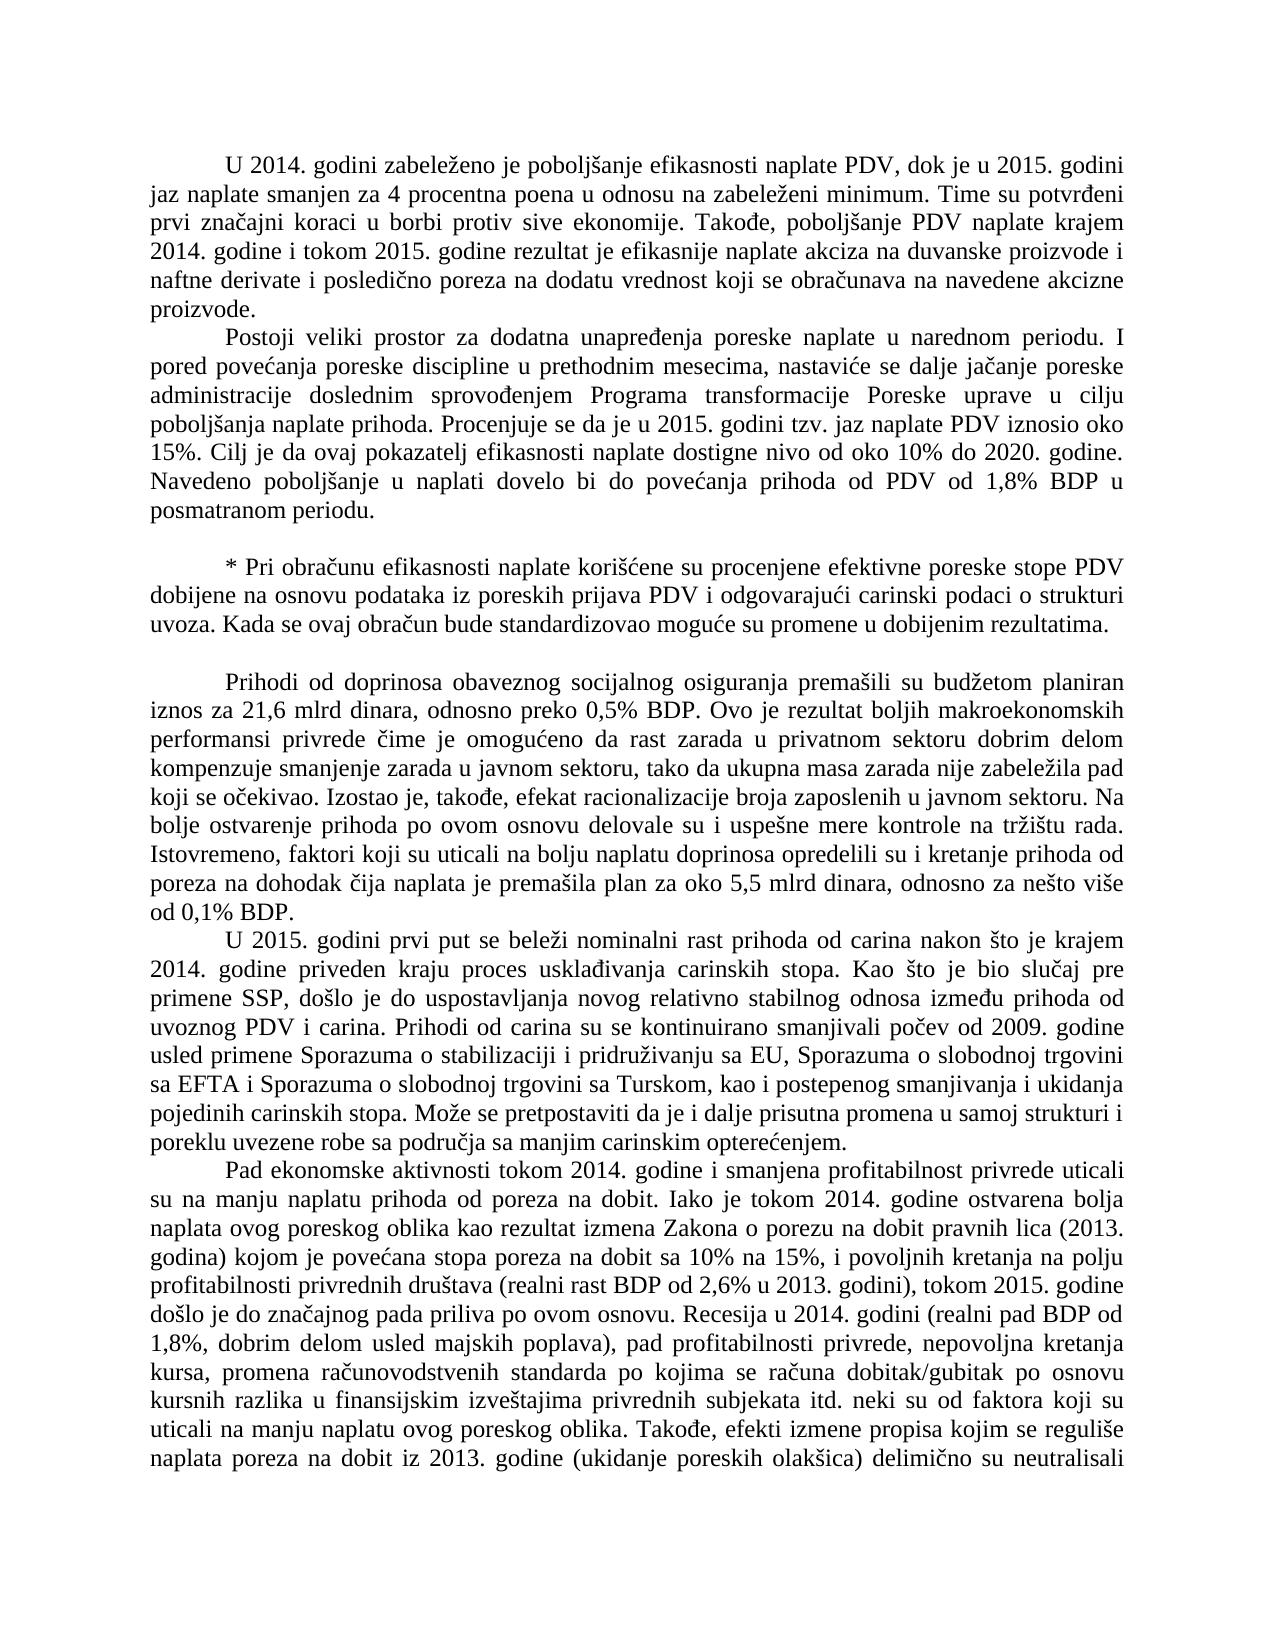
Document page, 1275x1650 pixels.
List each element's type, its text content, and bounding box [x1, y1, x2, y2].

text Postoji veliki prostor za dodatna unapređenja poreske naplate u narednom periodu. I pored povećanja poreske discipline u prethodnim mesecima, nastaviće se dalje jačanje poreske administracije doslednim sprovođenjem Programa transformacije Poreske uprave u cilju poboljšanja naplate prihoda. Procenjuje se da je u 2015. godini tzv. jaz naplate PDV iznosio oko 15%. Cilj je da ovaj pokazatelj efikasnosti naplate dostigne nivo od oko 10% do 2020. godine. Navedeno poboljšanje u naplati dovelo bi do povećanja prihoda od PDV od 1,8% BDP u posmatranom periodu. [150, 322, 1125, 524]
text Prihodi od doprinosa obaveznog socijalnog osiguranja premašili su budžetom planiran iznos za 21,6 mlrd dinara, odnosno preko 0,5% BDP. Ovo je rezultat boljih makroekonomskih performansi privrede čime je omogućeno da rast zarada u privatnom sektoru dobrim delom kompenzuje smanjenje zarada u javnom sektoru, tako da ukupna masa zarada nije zabeležila pad koji se očekivao. Izostao je, takođe, efekat racionalizacije broja zaposlenih u javnom sektoru. Na bolje ostvarenje prihoda po ovom osnovu delovale su i uspešne mere kontrole na tržištu rada. Istovremeno, faktori koji su uticali na bolju naplatu doprinosa opredelili su i kretanje prihoda od poreza na dohodak čija naplata je premašila plan za oko 5,5 mlrd dinara, odnosno za nešto više od 0,1% BDP. [150, 667, 1125, 926]
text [150, 1156, 1125, 1472]
text U 2014. godini zabeleženo je poboljšanje efikasnosti naplate PDV, dok je u 2015. godini jaz naplate smanjen za 4 procentna poena u odnosu na zabeleženi minimum. Time su potvrđeni prvi značajni koraci u borbi protiv sive ekonomije. Takođe, poboljšanje PDV naplate krajem 2014. godine i tokom 2015. godine rezultat je efikasnije naplate akciza na duvanske proizvode i naftne derivate i posledično poreza na dodatu vrednost koji se obračunava na navedene akcizne proizvode. [150, 150, 1125, 322]
text * Pri obračunu efikasnosti naplate korišćene su procenjene efektivne poreske stope PDV dobijene na osnovu podataka iz poreskih prijava PDV i odgovarajući carinski podaci o strukturi uvoza. Kada se ovaj obračun bude standardizovao moguće su promene u dobijenim rezultatima. [150, 552, 1125, 638]
text U 2015. godini prvi put se beleži nominalni rast prihoda od carina nakon što je krajem 2014. godine priveden kraju proces usklađivanja carinskih stopa. Kao što je bio slučaj pre primene SSP, došlo je do uspostavljanja novog relativno stabilnog odnosa između prihoda od uvoznog PDV i carina. Prihodi od carina su se kontinuirano smanjivali počev od 2009. godine usled primene Sporazuma o stabilizaciji i pridruživanju sa EU, Sporazuma o slobodnoj trgovini sa EFTA i Sporazuma o slobodnoj trgovini sa Turskom, kao i postepenog smanjivanja i ukidanja pojedinih carinskih stopa. Može se pretpostaviti da je i dalje prisutna promena u samoj strukturi i poreklu uvezene robe sa područja sa manjim carinskim opterećenjem. [150, 926, 1125, 1156]
